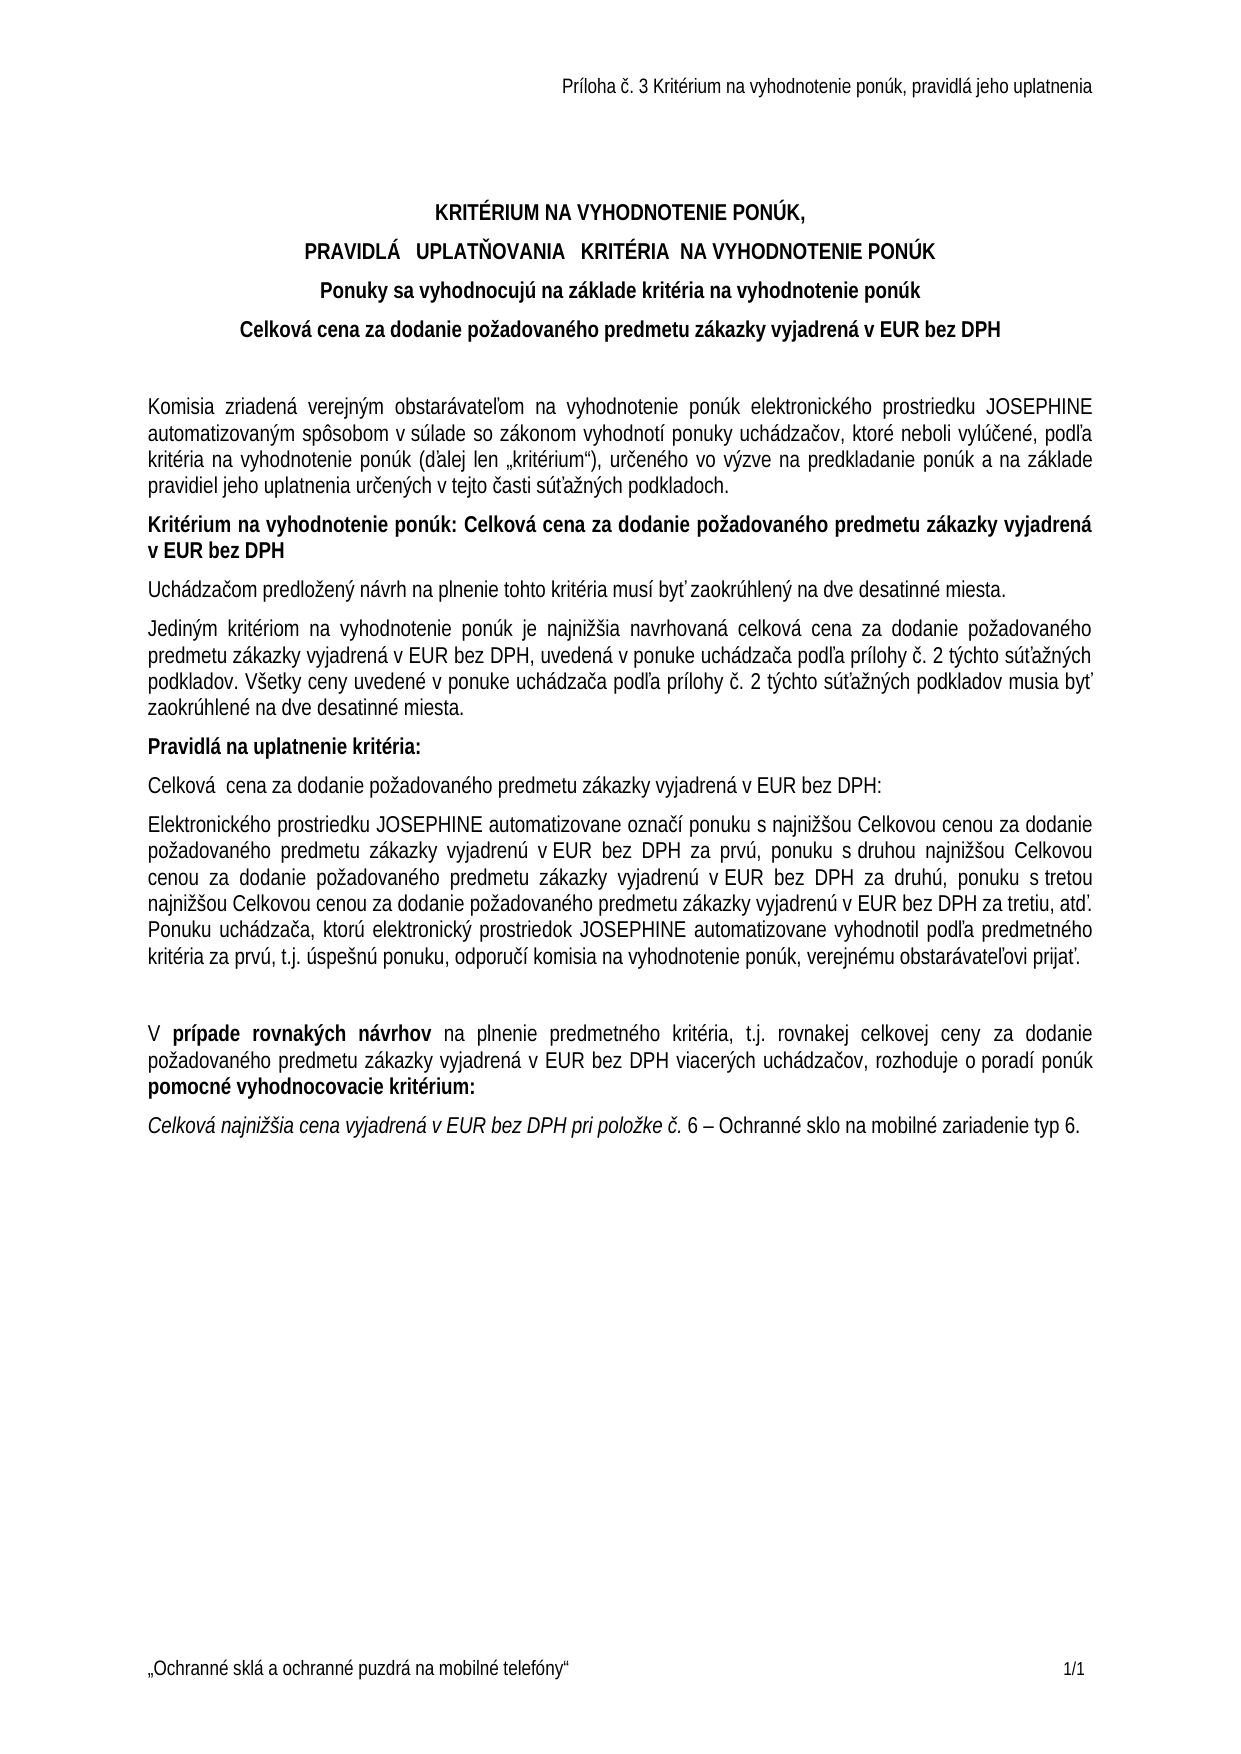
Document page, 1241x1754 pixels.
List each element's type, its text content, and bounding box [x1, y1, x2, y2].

text KRITÉRIUM NA VYHODNOTENIE PONÚK, [148, 199, 1093, 225]
list Uchádzačom predložený návrh na plnenie tohto kritéria musí byť zaokrúhlený na dve desatinné miesta. [148, 576, 1093, 603]
text Komisia zriadená verejným obstarávateľom na vyhodnotenie ponúk elektronického prostriedku JOSEPHINE automatizovaným spôsobom v súlade so zákonom vyhodnotí ponuky uchádzačov, ktoré neboli vylúčené, podľa kritéria na vyhodnotenie ponúk (ďalej len „kritérium“), určeného vo výzve na predkladanie ponúk a na základe pravidiel jeho uplatnenia určených v tejto časti súťažných podkladoch. [148, 393, 1093, 499]
text V prípade rovnakých návrhov na plnenie predmetného kritéria, t.j. rovnakej celkovej ceny za dodanie požadovaného predmetu zákazky vyjadrená v EUR bez DPH viacerých uchádzačov, rozhoduje o poradí ponúk pomocné vyhodnocovacie kritérium: [148, 1020, 1093, 1099]
text Kritérium na vyhodnotenie ponúk: Celková cena za dodanie požadovaného predmetu zákazky vyjadrená v EUR bez DPH [148, 511, 1093, 564]
text Pravidlá na uplatnenie kritéria: [148, 733, 1093, 759]
text PRAVIDLÁ UPLATŇOVANIA KRITÉRIA NA VYHODNOTENIE PONÚK [148, 238, 1093, 264]
text Celková najnižšia cena vyjadrená v EUR bez DPH pri položke č. 6 – Ochranné sklo na mobilné zariadenie typ 6. [148, 1112, 1093, 1138]
text Elektronického prostriedku JOSEPHINE automatizovane označí ponuku s najnižšou Celkovou cenou za dodanie požadovaného predmetu zákazky vyjadrenú v EUR bez DPH za prvú, ponuku s druhou najnižšou Celkovou cenou za dodanie požadovaného predmetu zákazky vyjadrenú v EUR bez DPH za druhú, ponuku s tretou najnižšou Celkovou cenou za dodanie požadovaného predmetu zákazky vyjadrenú v EUR bez DPH za tretiu, atď. Ponuku uchádzača, ktorú elektronický prostriedok JOSEPHINE automatizovane vyhodnotil podľa predmetného kritéria za prvú, t.j. úspešnú ponuku, odporučí komisia na vyhodnotenie ponúk, verejnému obstarávateľovi prijať. [148, 811, 1093, 969]
text Ponuky sa vyhodnocujú na základe kritéria na vyhodnotenie ponúk [148, 277, 1093, 303]
text Jediným kritériom na vyhodnotenie ponúk je najnižšia navrhovaná celková cena za dodanie požadovaného predmetu zákazky vyjadrená v EUR bez DPH, uvedená v ponuke uchádzača podľa prílohy č. 2 týchto súťažných podkladov. Všetky ceny uvedené v ponuke uchádzača podľa prílohy č. 2 týchto súťažných podkladov musia byť zaokrúhlené na dve desatinné miesta. [148, 615, 1093, 721]
text Celková cena za dodanie požadovaného predmetu zákazky vyjadrená v EUR bez DPH: [148, 772, 1093, 798]
text Celková cena za dodanie požadovaného predmetu zákazky vyjadrená v EUR bez DPH [148, 316, 1093, 342]
